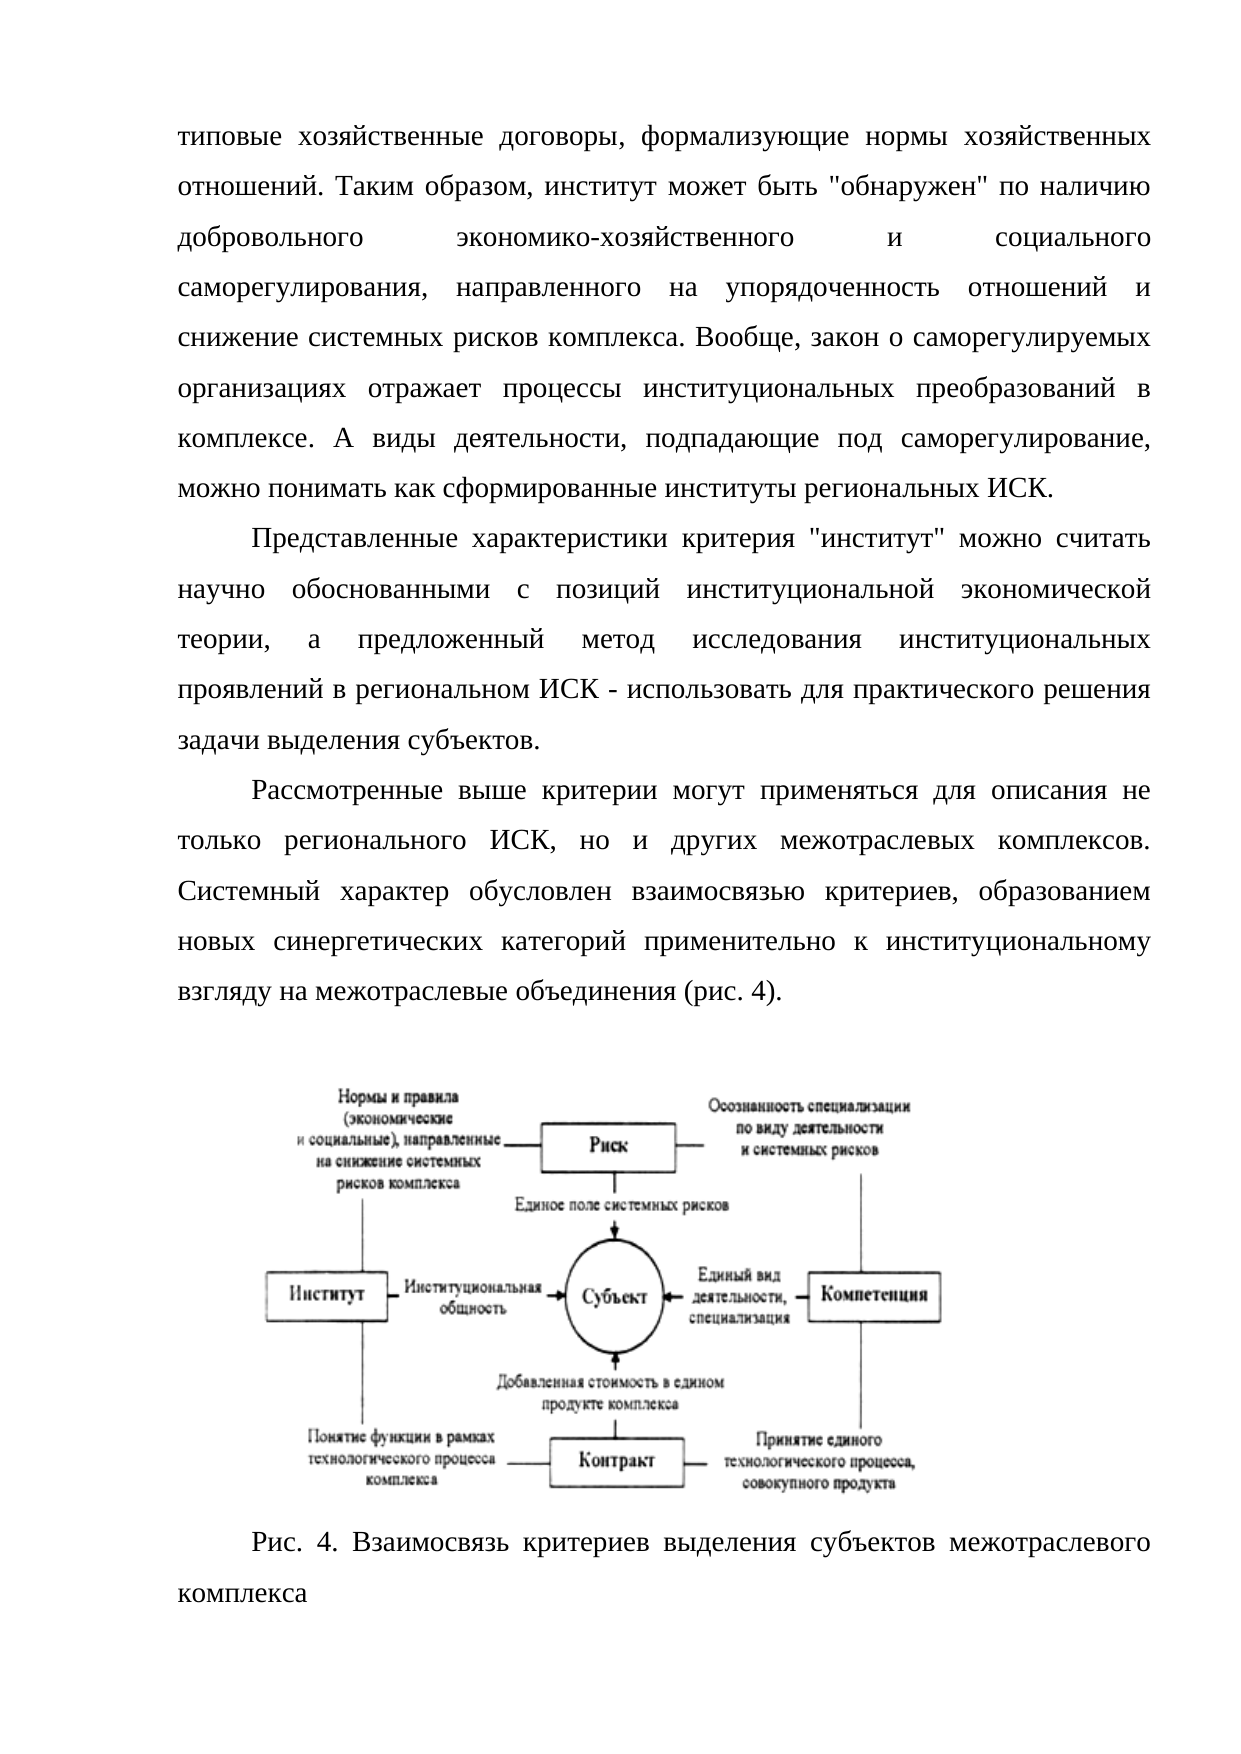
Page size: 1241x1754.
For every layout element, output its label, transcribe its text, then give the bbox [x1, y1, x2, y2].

picture [251, 1073, 948, 1510]
text Рассмотренные выше критерии могут применяться для описания не только регионального ИСК, но и других межотраслевых комплексов. Системный характер обусловлен взаимосвязью критериев, образованием новых синергетических категорий применительно к институциональному взгляду на межотраслевые объединения (рис. 4). [177, 772, 1152, 1007]
text Рис. 4. Взаимосвязь критериев выделения субъектов межотраслевого комплекса [177, 1524, 1152, 1608]
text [177, 118, 1152, 504]
text Представленные характеристики критерия "институт" можно считать научно обоснованными с позиций институциональной экономической теории, а предложенный метод исследования институциональных проявлений в региональном ИСК - использовать для практического решения задачи выделения субъектов. [177, 521, 1152, 755]
